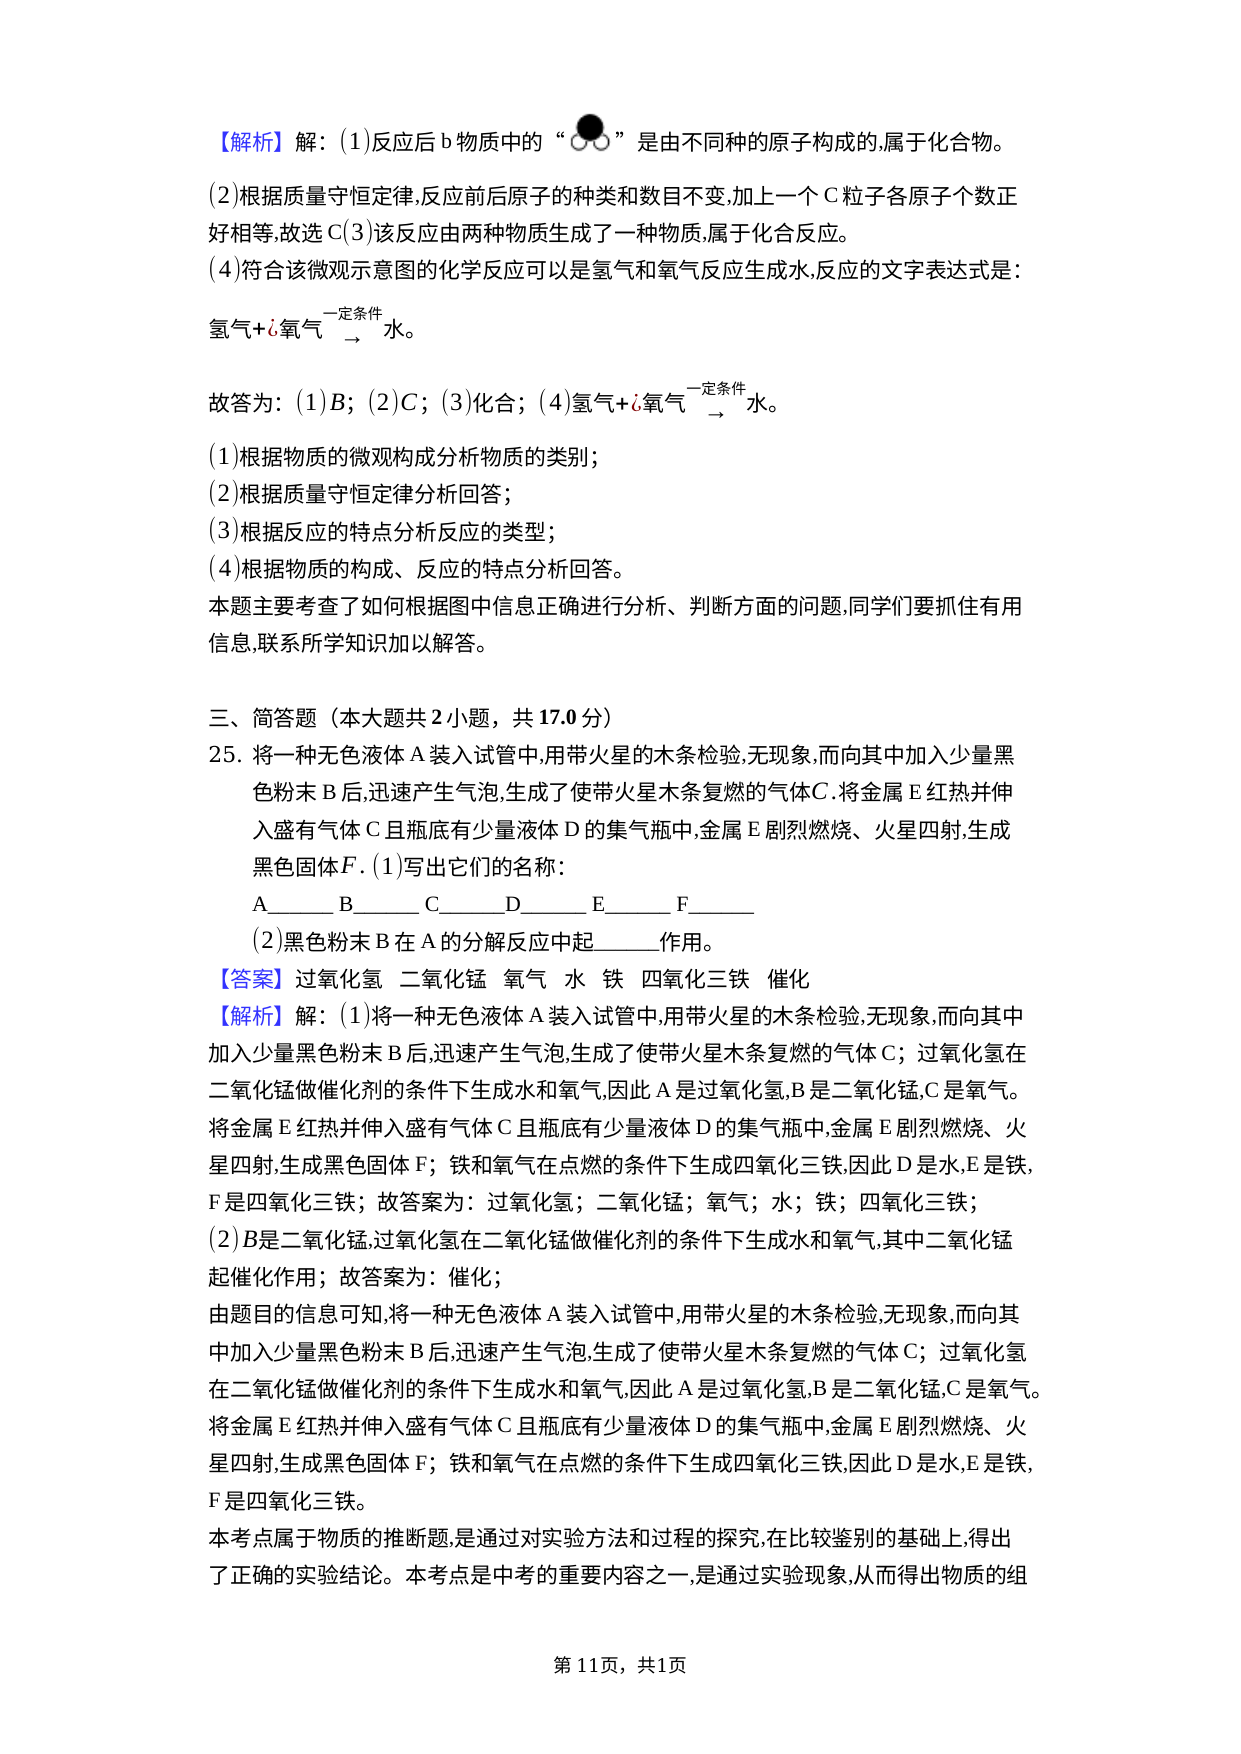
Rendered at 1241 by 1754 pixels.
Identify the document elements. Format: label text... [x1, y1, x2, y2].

picture [565, 108, 616, 156]
list 【答案】过氧化氢 二氧化锰 氧气 水 铁 四氧化三铁 催化 [208, 961, 1032, 994]
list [208, 998, 1032, 1590]
list 三、简答题（本大题共2小题，共17.0分） [208, 701, 1032, 733]
list 【解析】解：反应后b物质中的“”是由不同种的原子构成的,属于化合物。 根据质量守恒定律,反应前后原子的种类和数目不变,加上一个C粒子各原子个数正好相等,故选C该反应由两种物质生成了一种物质,属于化合反应。 符合该微观示意图的化学反应可以是氢气和氧气反应生成水,反应的文字表达式是：氢气氧气水。 故答为：；；化合；氢气氧气水。 根据物质的微观构成分析物质的类别； 根据质量守恒定律分析回答； 根据反应的特点分析反应的类型； 根据物质的构成、反应的特点分析回答。 本题主要考查了如何根据图中信息正确进行分析、判断方面的问题,同学们要抓住有用信息,联系所学知识加以解答。 [208, 108, 1032, 696]
list 将一种无色液体A装入试管中,用带火星的木条检验,无现象,而向其中加入少量黑色粉末B后,迅速产生气泡,生成了使带火星木条复燃的气体将金属E红热并伸入盛有气体C且瓶底有少量液体D的集气瓶中,金属E剧烈燃烧、火星四射,生成黑色固体 写出它们的名称：A______ B______ C______D______ E______ F______ 黑色粉末B在A的分解反应中起______作用。 [208, 738, 1032, 957]
